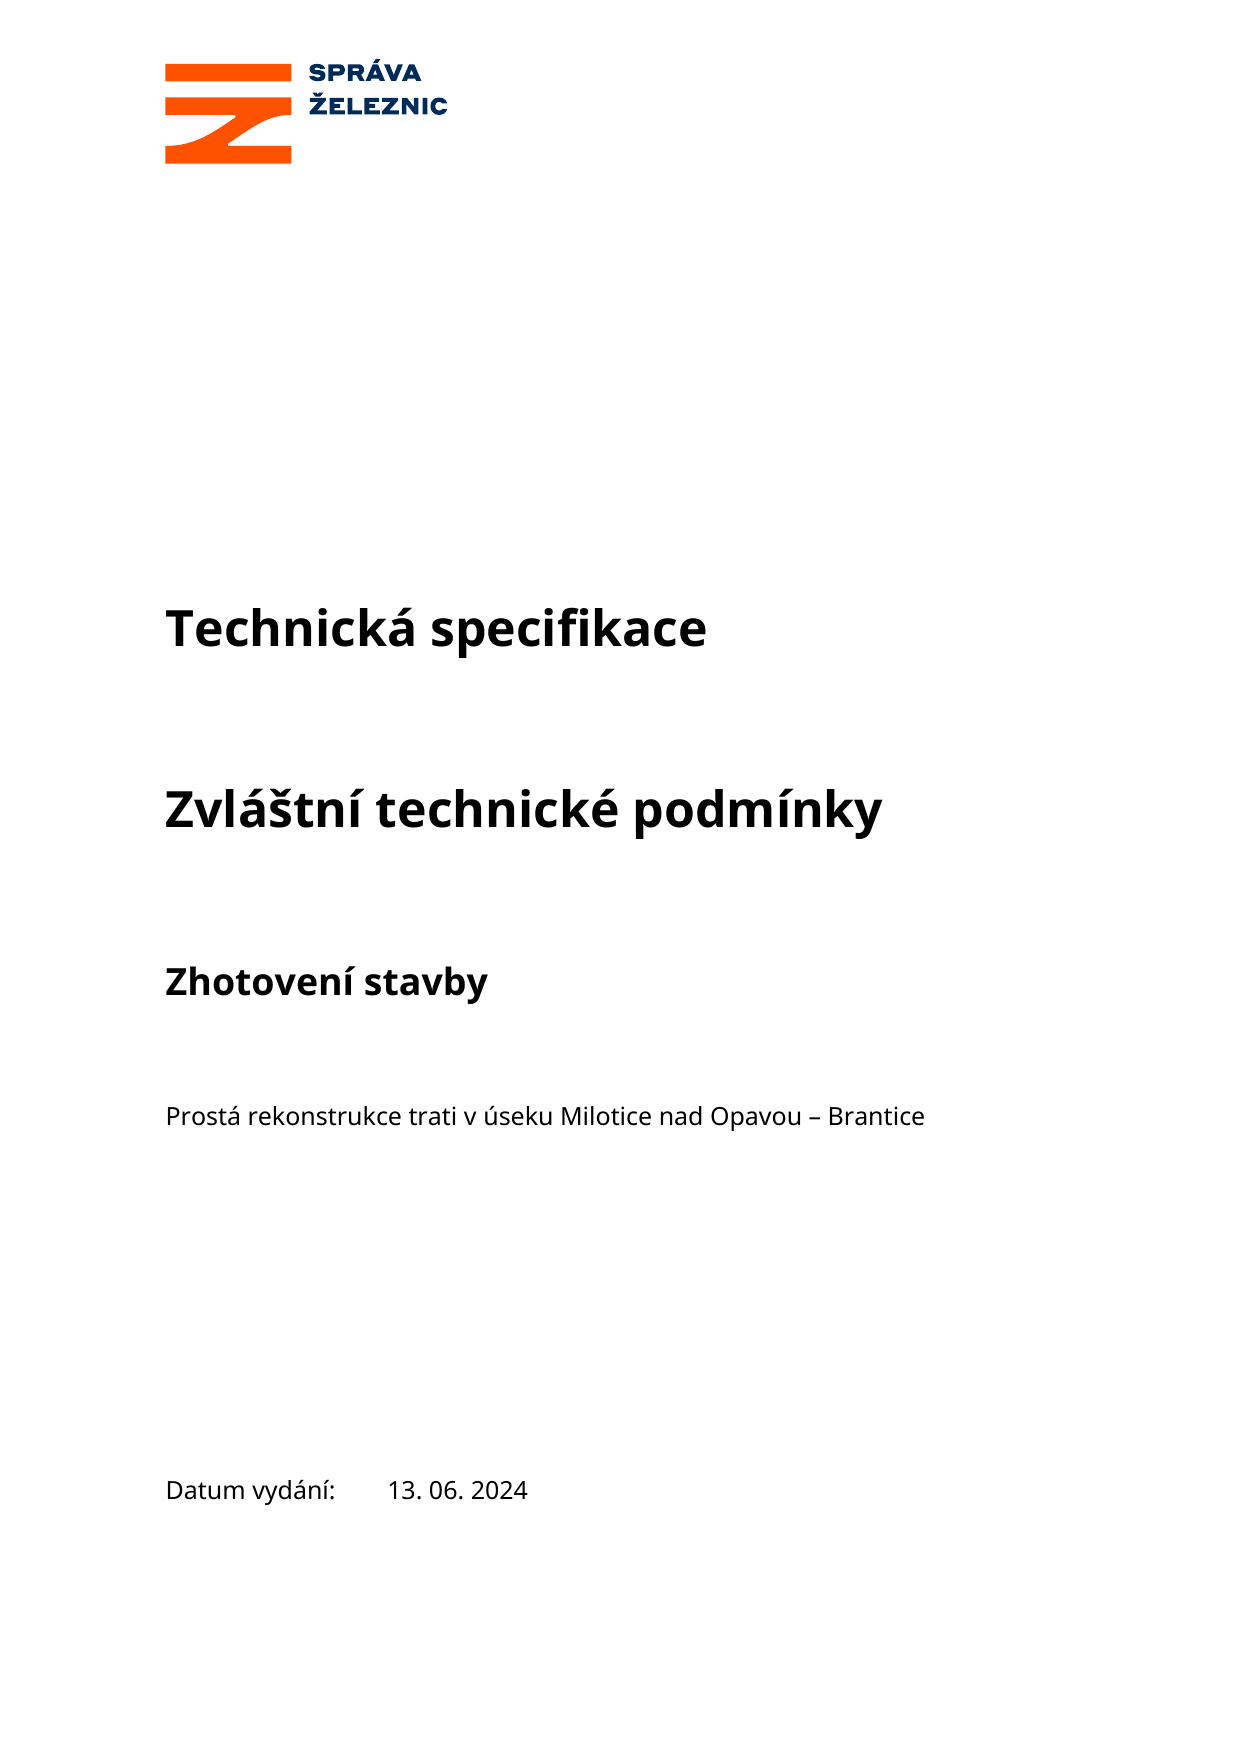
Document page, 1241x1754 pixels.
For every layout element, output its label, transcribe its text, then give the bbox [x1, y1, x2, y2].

text Technická specifikace [165, 593, 1075, 661]
text Zvláštní technické podmínky [165, 774, 1075, 842]
text Datum vydání: 13. 06. 2024 [165, 1473, 1075, 1507]
text Zhotovení stavby [165, 955, 1075, 1006]
